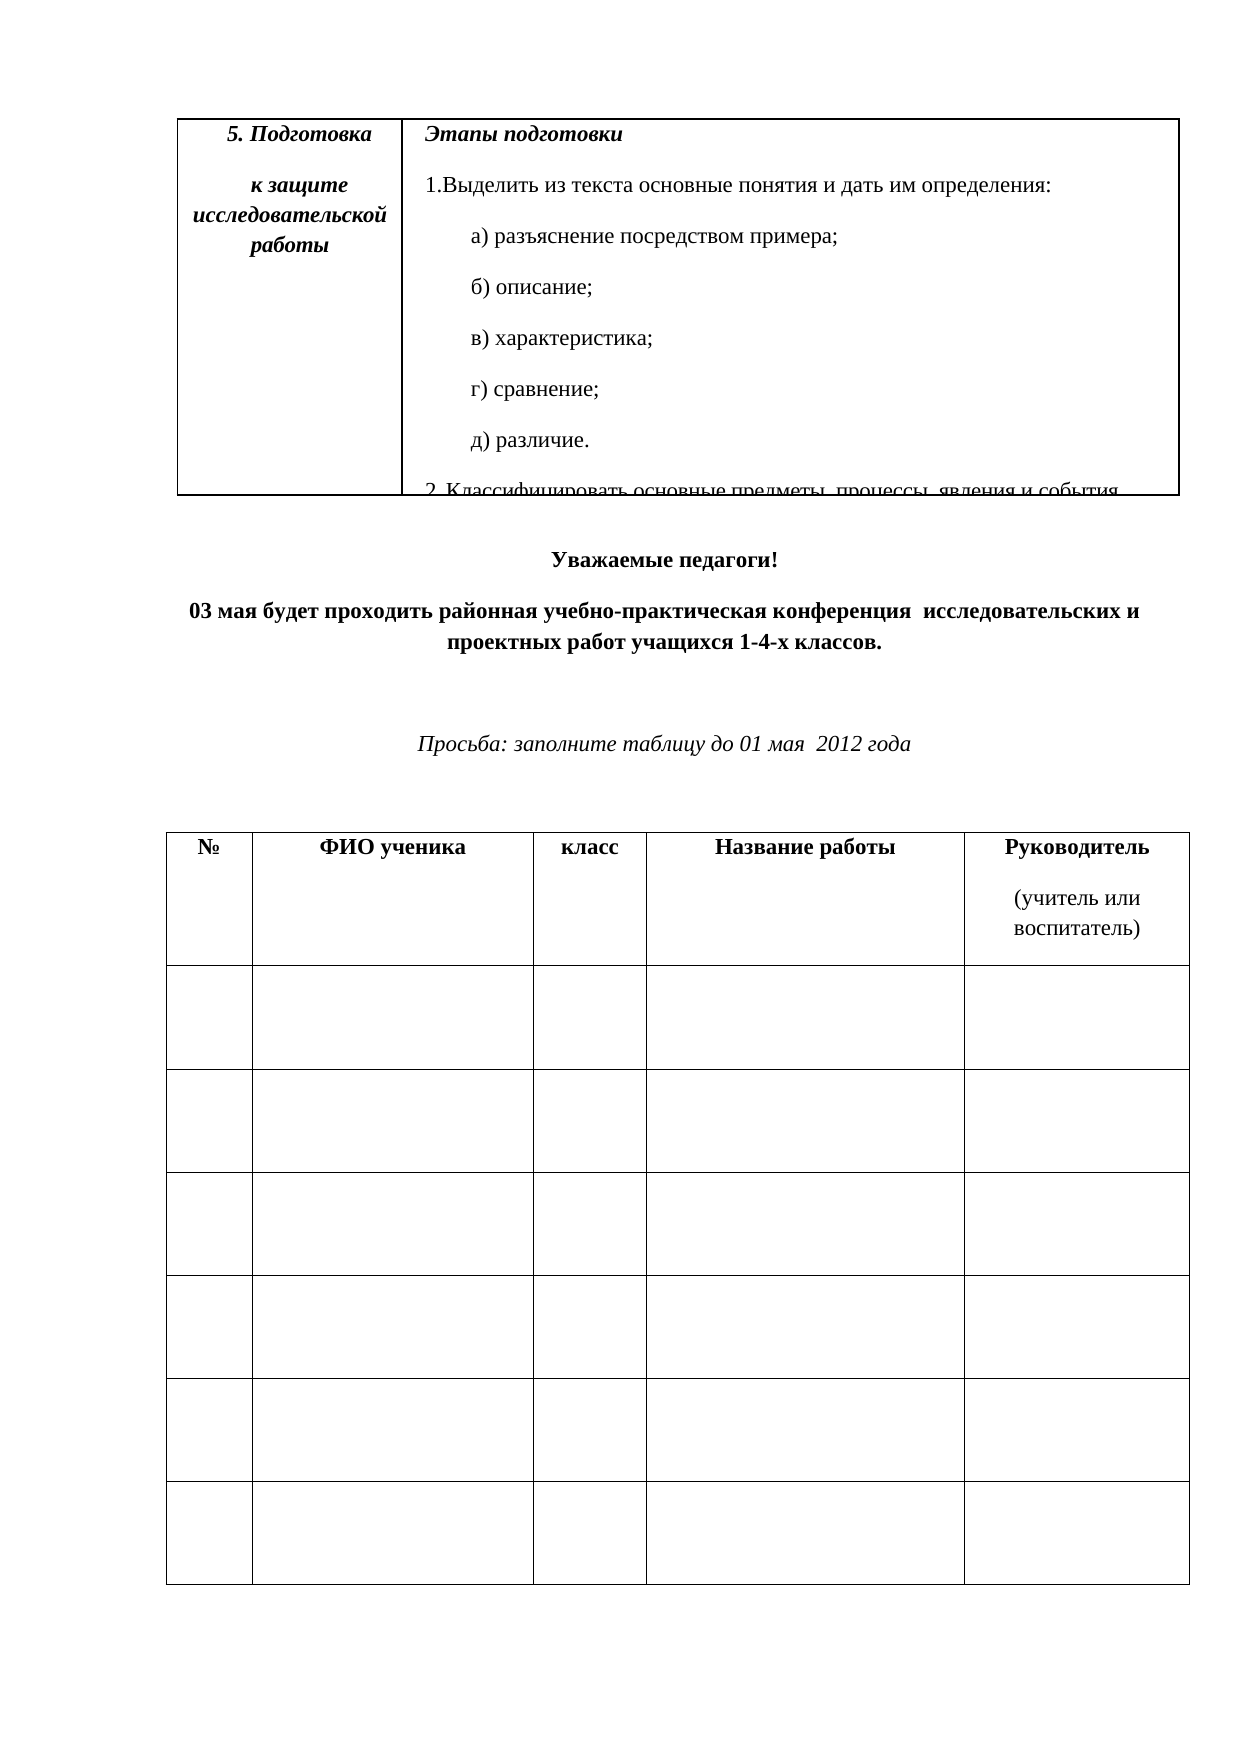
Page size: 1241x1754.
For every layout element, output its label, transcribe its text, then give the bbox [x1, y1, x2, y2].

table_cell [965, 1379, 1189, 1481]
table_cell [534, 1070, 646, 1172]
table_cell [534, 1276, 646, 1378]
table_cell [647, 1482, 964, 1584]
text Уважаемые педагоги! [177, 547, 1152, 573]
table_header № [167, 833, 252, 965]
table_cell [647, 1276, 964, 1378]
table_cell [167, 966, 252, 1068]
table_header Руководитель (учитель или воспитатель) [965, 833, 1189, 965]
table_header ФИО ученика [253, 833, 533, 965]
table_cell [253, 1276, 533, 1378]
table_cell [965, 1173, 1189, 1275]
table_cell [253, 1482, 533, 1584]
table_cell [965, 966, 1189, 1068]
table_cell [167, 1070, 252, 1172]
table_cell [647, 1070, 964, 1172]
table_cell [965, 1276, 1189, 1378]
table_cell [965, 1070, 1189, 1172]
table_cell [167, 1276, 252, 1378]
table_header класс [534, 833, 646, 965]
table_cell [167, 1379, 252, 1481]
table_cell [534, 1173, 646, 1275]
table_cell [647, 966, 964, 1068]
table_cell 5. Подготовка к защите исследовательской работы [178, 120, 401, 494]
text Просьба: заполните таблицу до 01 мая 2012 года [177, 730, 1152, 756]
table_cell [647, 1379, 964, 1481]
table_cell [253, 1379, 533, 1481]
table_cell [167, 1173, 252, 1275]
table_cell [534, 966, 646, 1068]
table_cell [647, 1173, 964, 1275]
table_cell [534, 1379, 646, 1481]
table_cell [965, 1482, 1189, 1584]
table_cell [253, 1173, 533, 1275]
table_header Название работы [647, 833, 964, 965]
table_cell [167, 1482, 252, 1584]
table_cell [253, 966, 533, 1068]
text 03 мая будет проходить районная учебно-практическая конференция исследовательских и проектных работ учащихся 1-4-х классов. [177, 598, 1152, 654]
table_cell [534, 1482, 646, 1584]
table_cell [253, 1070, 533, 1172]
